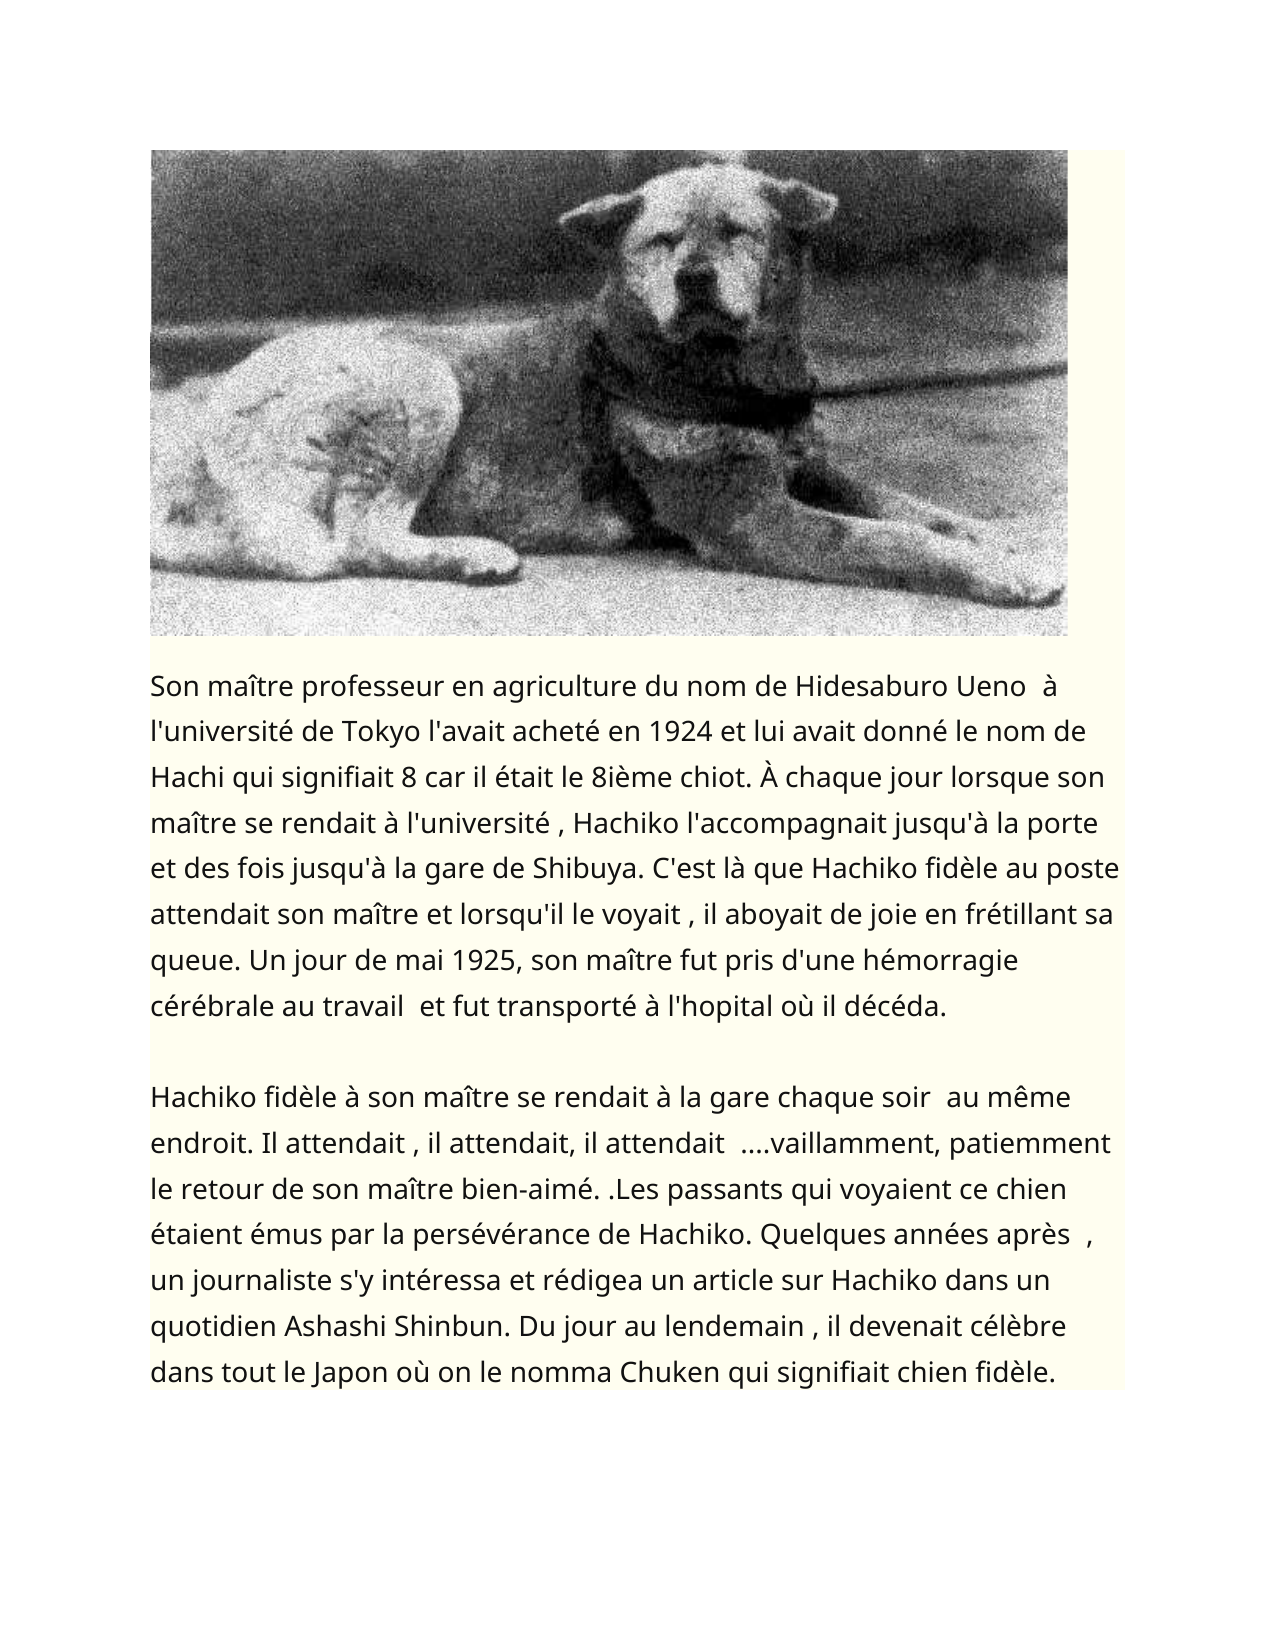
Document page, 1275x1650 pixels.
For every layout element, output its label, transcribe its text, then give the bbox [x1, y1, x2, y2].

text Son maître professeur en agriculture du nom de Hidesaburo Ueno à l'université de Tokyo l'avait acheté en 1924 et lui avait donné le nom de Hachi qui signifiait 8 car il était le 8ième chiot. À chaque jour lorsque son maître se rendait à l'université , Hachiko l'accompagnait jusqu'à la porte et des fois jusqu'à la gare de Shibuya. C'est là que Hachiko fidèle au poste attendait son maître et lorsqu'il le voyait , il aboyait de joie en frétillant sa queue. Un jour de mai 1925, son maître fut pris d'une hémorragie cérébrale au travail et fut transporté à l'hopital où il décéda. [150, 658, 1125, 1024]
picture [150, 150, 1068, 636]
text Hachiko fidèle à son maître se rendait à la gare chaque soir au même endroit. Il attendait , il attendait, il attendait ....vaillamment, patiemment le retour de son maître bien-aimé. .Les passants qui voyaient ce chien étaient émus par la persévérance de Hachiko. Quelques années après , un journaliste s'y intéressa et rédigea un article sur Hachiko dans un quotidien Ashashi Shinbun. Du jour au lendemain , il devenait célèbre dans tout le Japon où on le nomma Chuken qui signifiait chien fidèle. [150, 1024, 1125, 1390]
